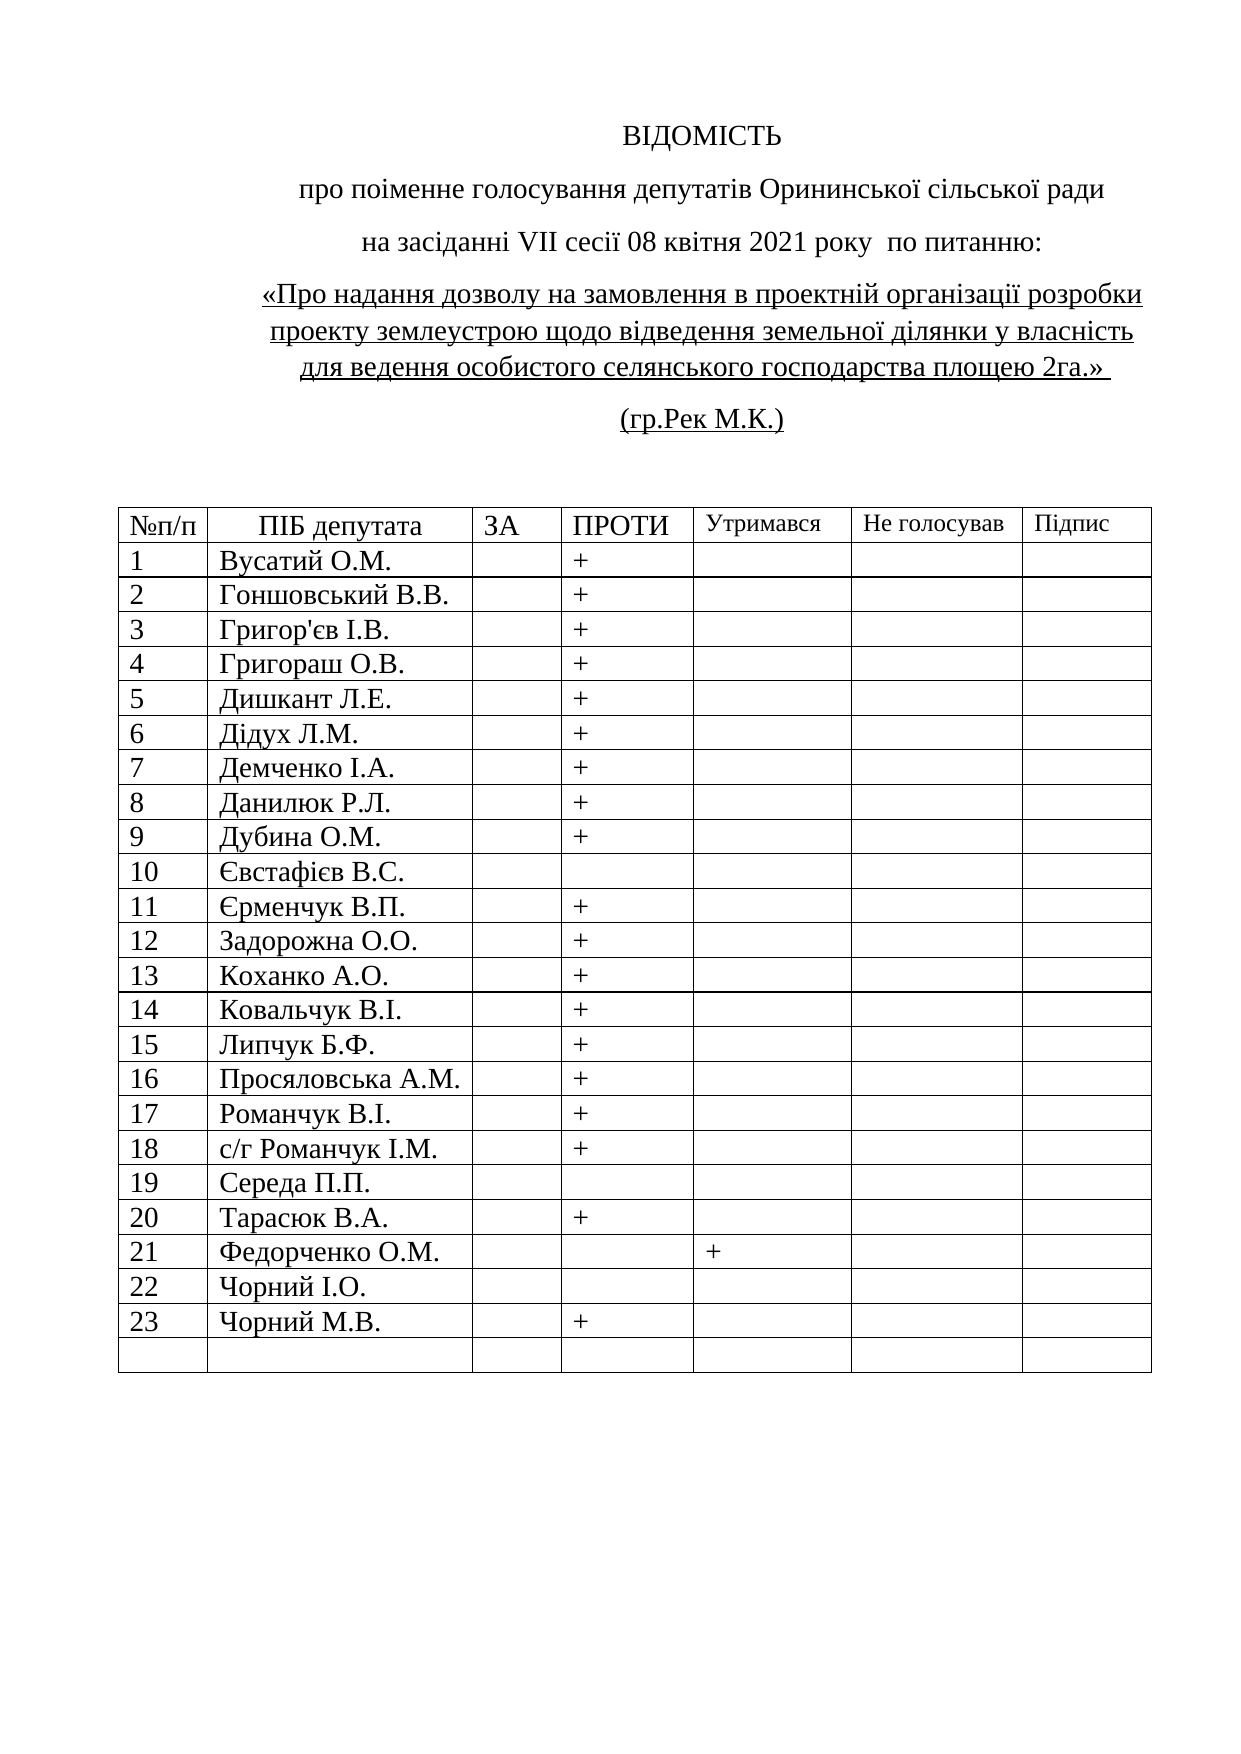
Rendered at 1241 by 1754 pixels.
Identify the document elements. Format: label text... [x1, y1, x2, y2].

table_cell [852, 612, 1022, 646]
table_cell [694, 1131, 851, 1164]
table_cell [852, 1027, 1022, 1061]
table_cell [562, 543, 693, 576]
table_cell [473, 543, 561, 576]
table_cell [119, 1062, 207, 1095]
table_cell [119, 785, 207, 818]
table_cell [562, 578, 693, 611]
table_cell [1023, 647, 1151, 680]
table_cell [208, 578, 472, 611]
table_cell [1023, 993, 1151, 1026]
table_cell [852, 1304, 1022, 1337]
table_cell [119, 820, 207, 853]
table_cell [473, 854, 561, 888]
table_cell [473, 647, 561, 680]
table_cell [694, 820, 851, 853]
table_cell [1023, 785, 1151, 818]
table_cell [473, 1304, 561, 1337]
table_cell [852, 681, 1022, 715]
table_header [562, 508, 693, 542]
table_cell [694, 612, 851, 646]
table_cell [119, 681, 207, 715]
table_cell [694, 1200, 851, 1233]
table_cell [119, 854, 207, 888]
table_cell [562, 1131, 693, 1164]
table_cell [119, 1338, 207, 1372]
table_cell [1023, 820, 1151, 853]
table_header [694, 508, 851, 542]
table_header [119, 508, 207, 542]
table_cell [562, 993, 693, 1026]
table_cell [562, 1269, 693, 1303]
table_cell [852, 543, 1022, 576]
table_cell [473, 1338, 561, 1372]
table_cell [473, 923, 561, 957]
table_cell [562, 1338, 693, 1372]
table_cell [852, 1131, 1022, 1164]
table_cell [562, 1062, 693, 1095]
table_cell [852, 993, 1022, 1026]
text ВІДОМІСТЬ [252, 118, 1152, 152]
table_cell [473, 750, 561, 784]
text на засіданні VII сесії 08 квітня 2021 року по питанню: [252, 224, 1152, 257]
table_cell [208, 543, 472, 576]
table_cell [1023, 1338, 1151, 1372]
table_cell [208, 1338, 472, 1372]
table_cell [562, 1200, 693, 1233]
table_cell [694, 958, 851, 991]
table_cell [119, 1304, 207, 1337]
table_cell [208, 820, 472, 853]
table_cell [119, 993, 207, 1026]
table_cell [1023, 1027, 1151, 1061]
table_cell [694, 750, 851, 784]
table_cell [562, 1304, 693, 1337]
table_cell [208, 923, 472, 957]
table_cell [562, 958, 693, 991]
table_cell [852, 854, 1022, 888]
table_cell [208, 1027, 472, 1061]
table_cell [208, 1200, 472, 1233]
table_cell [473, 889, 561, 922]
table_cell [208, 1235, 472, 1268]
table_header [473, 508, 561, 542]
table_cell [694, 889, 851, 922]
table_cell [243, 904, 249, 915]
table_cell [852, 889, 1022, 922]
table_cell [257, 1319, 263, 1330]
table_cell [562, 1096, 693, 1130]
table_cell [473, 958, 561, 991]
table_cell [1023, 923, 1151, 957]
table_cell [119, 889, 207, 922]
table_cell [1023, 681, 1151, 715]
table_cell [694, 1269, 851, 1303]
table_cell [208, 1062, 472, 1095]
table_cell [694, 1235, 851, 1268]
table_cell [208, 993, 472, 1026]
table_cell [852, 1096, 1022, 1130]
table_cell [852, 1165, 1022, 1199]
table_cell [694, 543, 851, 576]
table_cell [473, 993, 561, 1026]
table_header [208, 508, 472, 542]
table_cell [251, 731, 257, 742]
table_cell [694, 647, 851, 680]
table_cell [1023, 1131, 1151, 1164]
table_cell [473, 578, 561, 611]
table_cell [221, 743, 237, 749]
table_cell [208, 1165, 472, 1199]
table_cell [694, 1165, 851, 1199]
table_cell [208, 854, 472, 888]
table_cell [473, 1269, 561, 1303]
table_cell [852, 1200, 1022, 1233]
text «Про надання дозволу на замовлення в проектній організації розробки проекту землеустрою щодо відведення земельної ділянки у власність для ведення особистого селянського господарства площею 2га.» [252, 277, 1152, 382]
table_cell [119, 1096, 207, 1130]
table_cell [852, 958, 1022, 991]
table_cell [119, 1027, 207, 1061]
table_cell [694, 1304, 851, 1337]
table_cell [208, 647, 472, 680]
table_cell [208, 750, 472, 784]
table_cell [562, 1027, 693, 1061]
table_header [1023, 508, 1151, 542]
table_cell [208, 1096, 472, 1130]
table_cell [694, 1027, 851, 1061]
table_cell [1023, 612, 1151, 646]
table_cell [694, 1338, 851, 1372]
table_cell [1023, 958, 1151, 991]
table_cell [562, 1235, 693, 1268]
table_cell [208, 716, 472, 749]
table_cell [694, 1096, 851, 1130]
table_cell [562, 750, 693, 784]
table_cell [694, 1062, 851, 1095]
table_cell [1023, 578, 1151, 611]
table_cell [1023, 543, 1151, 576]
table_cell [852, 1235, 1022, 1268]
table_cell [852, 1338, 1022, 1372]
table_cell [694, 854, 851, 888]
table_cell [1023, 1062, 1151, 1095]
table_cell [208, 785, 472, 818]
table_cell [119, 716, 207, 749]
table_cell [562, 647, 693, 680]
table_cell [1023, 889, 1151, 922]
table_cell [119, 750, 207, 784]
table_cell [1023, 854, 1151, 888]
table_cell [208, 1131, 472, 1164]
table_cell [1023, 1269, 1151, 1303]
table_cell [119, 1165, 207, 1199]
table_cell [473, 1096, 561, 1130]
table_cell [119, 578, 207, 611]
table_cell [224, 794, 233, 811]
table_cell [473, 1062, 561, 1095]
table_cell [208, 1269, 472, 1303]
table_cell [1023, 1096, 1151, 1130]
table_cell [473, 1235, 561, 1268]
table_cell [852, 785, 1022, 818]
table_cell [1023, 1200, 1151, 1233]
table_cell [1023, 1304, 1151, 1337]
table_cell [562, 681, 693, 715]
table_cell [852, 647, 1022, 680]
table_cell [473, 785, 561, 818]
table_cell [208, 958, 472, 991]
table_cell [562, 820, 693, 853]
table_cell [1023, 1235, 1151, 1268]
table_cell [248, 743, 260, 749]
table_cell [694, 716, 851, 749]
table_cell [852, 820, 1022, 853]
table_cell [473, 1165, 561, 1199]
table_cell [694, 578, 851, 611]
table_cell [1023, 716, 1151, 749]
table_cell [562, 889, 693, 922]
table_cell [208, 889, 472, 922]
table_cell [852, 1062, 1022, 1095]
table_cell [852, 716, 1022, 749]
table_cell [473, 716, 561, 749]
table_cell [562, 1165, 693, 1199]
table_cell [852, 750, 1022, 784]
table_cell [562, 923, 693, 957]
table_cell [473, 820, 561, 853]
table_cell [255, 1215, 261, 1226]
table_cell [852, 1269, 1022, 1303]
text про поіменне голосування депутатів Орининської сільської ради [252, 171, 1152, 204]
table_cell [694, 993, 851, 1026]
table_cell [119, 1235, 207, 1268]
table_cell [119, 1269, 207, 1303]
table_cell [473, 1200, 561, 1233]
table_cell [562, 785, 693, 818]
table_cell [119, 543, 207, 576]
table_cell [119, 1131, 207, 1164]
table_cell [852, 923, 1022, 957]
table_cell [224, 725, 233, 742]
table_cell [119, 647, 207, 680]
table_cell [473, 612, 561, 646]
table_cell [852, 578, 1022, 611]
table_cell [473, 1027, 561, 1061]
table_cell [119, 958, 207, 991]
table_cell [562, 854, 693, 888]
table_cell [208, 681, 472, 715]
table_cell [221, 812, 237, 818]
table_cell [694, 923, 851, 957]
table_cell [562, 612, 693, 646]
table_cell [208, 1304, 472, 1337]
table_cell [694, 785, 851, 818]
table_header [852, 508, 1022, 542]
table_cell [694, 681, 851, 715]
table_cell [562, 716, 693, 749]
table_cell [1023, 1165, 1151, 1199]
text (гр.Рек М.К.) [252, 402, 1152, 435]
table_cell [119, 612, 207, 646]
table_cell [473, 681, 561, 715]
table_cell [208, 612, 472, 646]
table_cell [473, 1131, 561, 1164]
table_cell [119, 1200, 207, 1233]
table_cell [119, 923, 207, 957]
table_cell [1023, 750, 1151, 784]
